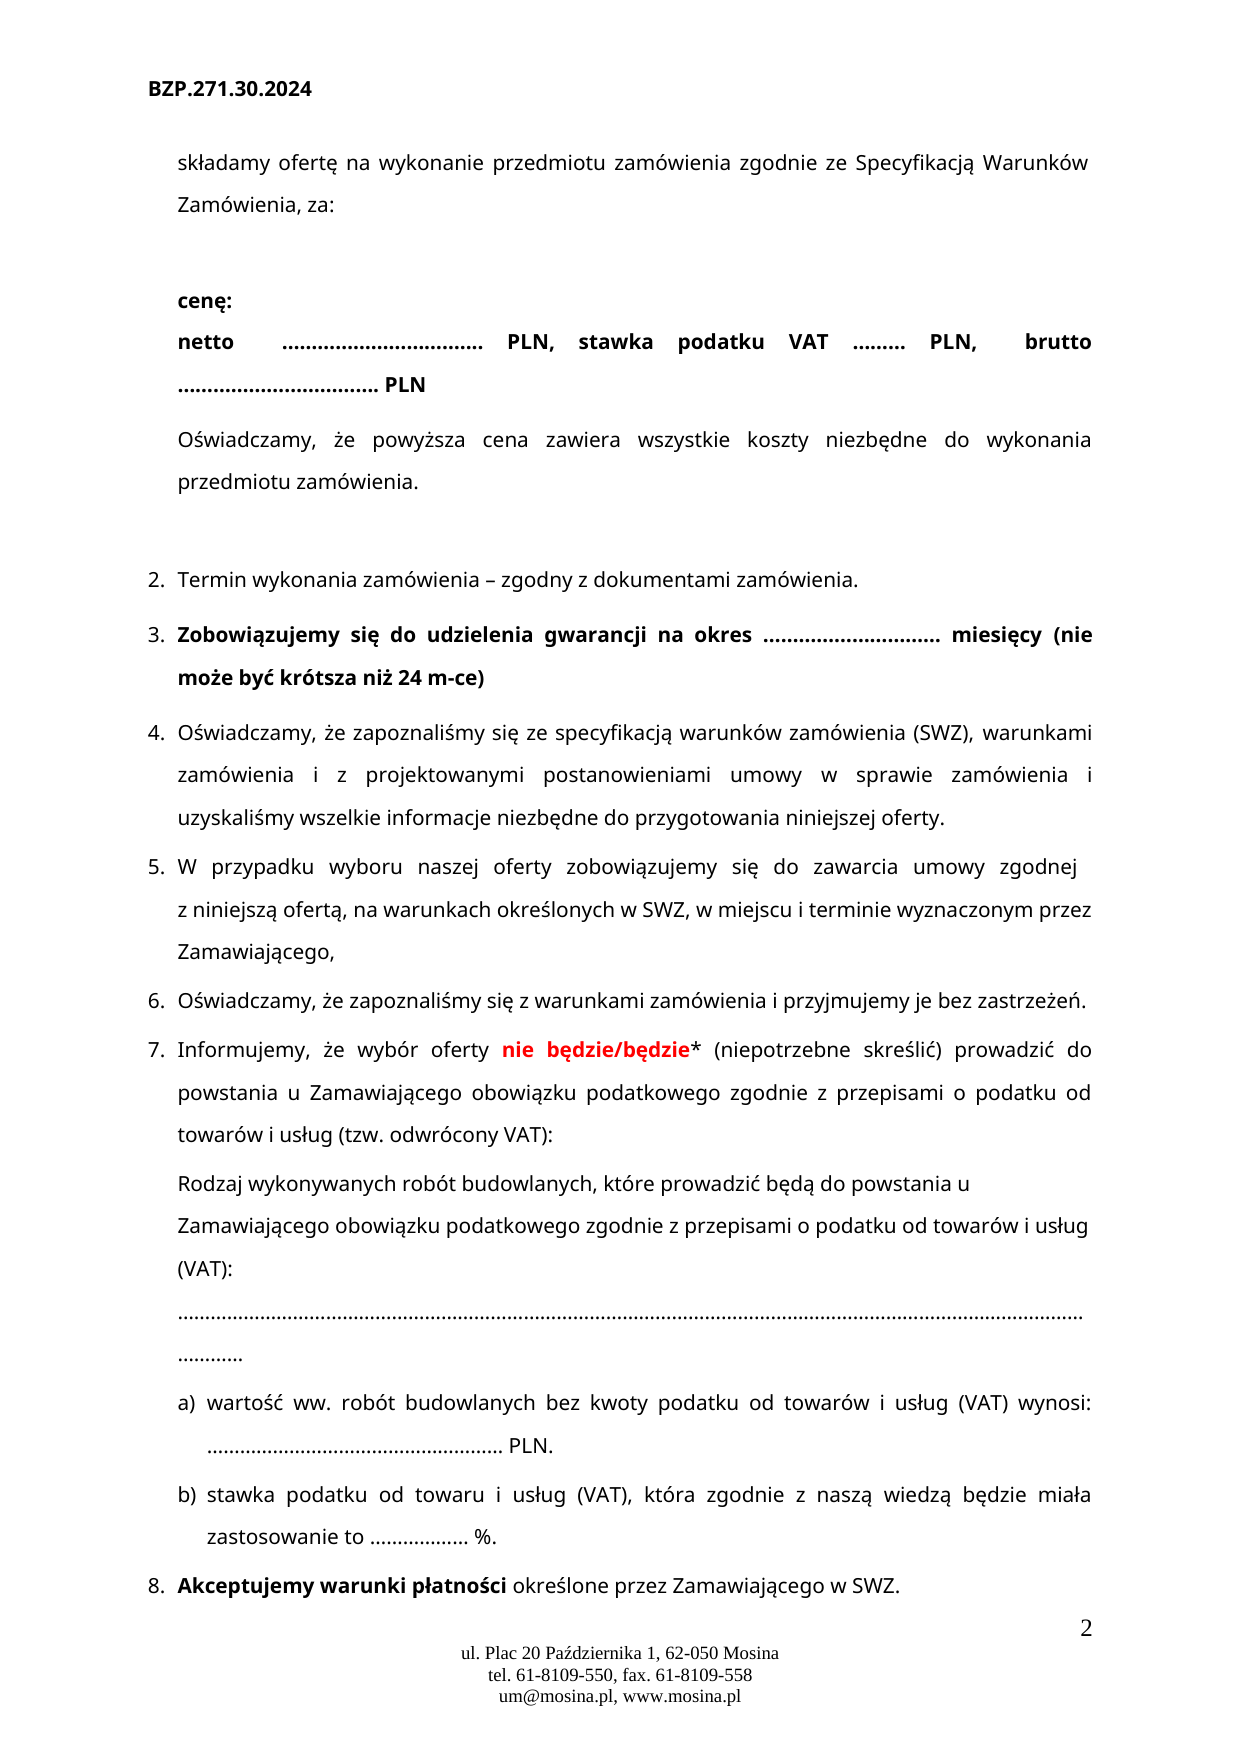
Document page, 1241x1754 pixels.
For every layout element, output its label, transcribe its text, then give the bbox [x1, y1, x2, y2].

list Termin wykonania zamówienia – zgodny z dokumentami zamówienia. [148, 565, 1093, 594]
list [148, 148, 1090, 219]
text Oświadczamy, że powyższa cena zawiera wszystkie koszty niezbędne do wykonania przedmiotu zamówienia. [177, 425, 1093, 496]
list Oświadczamy, że zapoznaliśmy się z warunkami zamówienia i przyjmujemy je bez zastrzeżeń. [148, 986, 1093, 1014]
list Zobowiązujemy się do udzielenia gwarancji na okres ………………………… miesięcy (nie może być krótsza niż 24 m-ce) [148, 620, 1093, 691]
list wartość ww. robót budowlanych bez kwoty podatku od towarów i usług (VAT) wynosi: ……………………………………………… PLN. [177, 1388, 1093, 1459]
list W przypadku wyboru naszej oferty zobowiązujemy się do zawarcia umowy zgodnej z niniejszą ofertą, na warunkach określonych w SWZ, w miejscu i terminie wyznaczonym przez Zamawiającego, [148, 852, 1093, 966]
text netto ………………………….... PLN, stawka podatku VAT ……… PLN, brutto ……………………………. PLN [177, 327, 1093, 398]
list stawka podatku od towaru i usług (VAT), która zgodnie z naszą wiedzą będzie miała zastosowanie to ……………… %. [177, 1480, 1093, 1551]
list Informujemy, że wybór oferty nie będzie/będzie* (niepotrzebne skreślić) prowadzić do powstania u Zamawiającego obowiązku podatkowego zgodnie z przepisami o podatku od towarów i usług (tzw. odwrócony VAT): [148, 1035, 1093, 1149]
list Oświadczamy, że zapoznaliśmy się ze specyfikacją warunków zamówienia (SWZ), warunkami zamówienia i z projektowanymi postanowieniami umowy w sprawie zamówienia i uzyskaliśmy wszelkie informacje niezbędne do przygotowania niniejszej oferty. [148, 718, 1093, 832]
text Rodzaj wykonywanych robót budowlanych, które prowadzić będą do powstania u Zamawiającego obowiązku podatkowego zgodnie z przepisami o podatku od towarów i usług (VAT): …………………………………………………………………………………………………………………………………………………………… [177, 1169, 1093, 1368]
list Akceptujemy warunki płatności określone przez Zamawiającego w SWZ. [148, 1571, 1093, 1600]
text cenę: [177, 286, 1090, 315]
